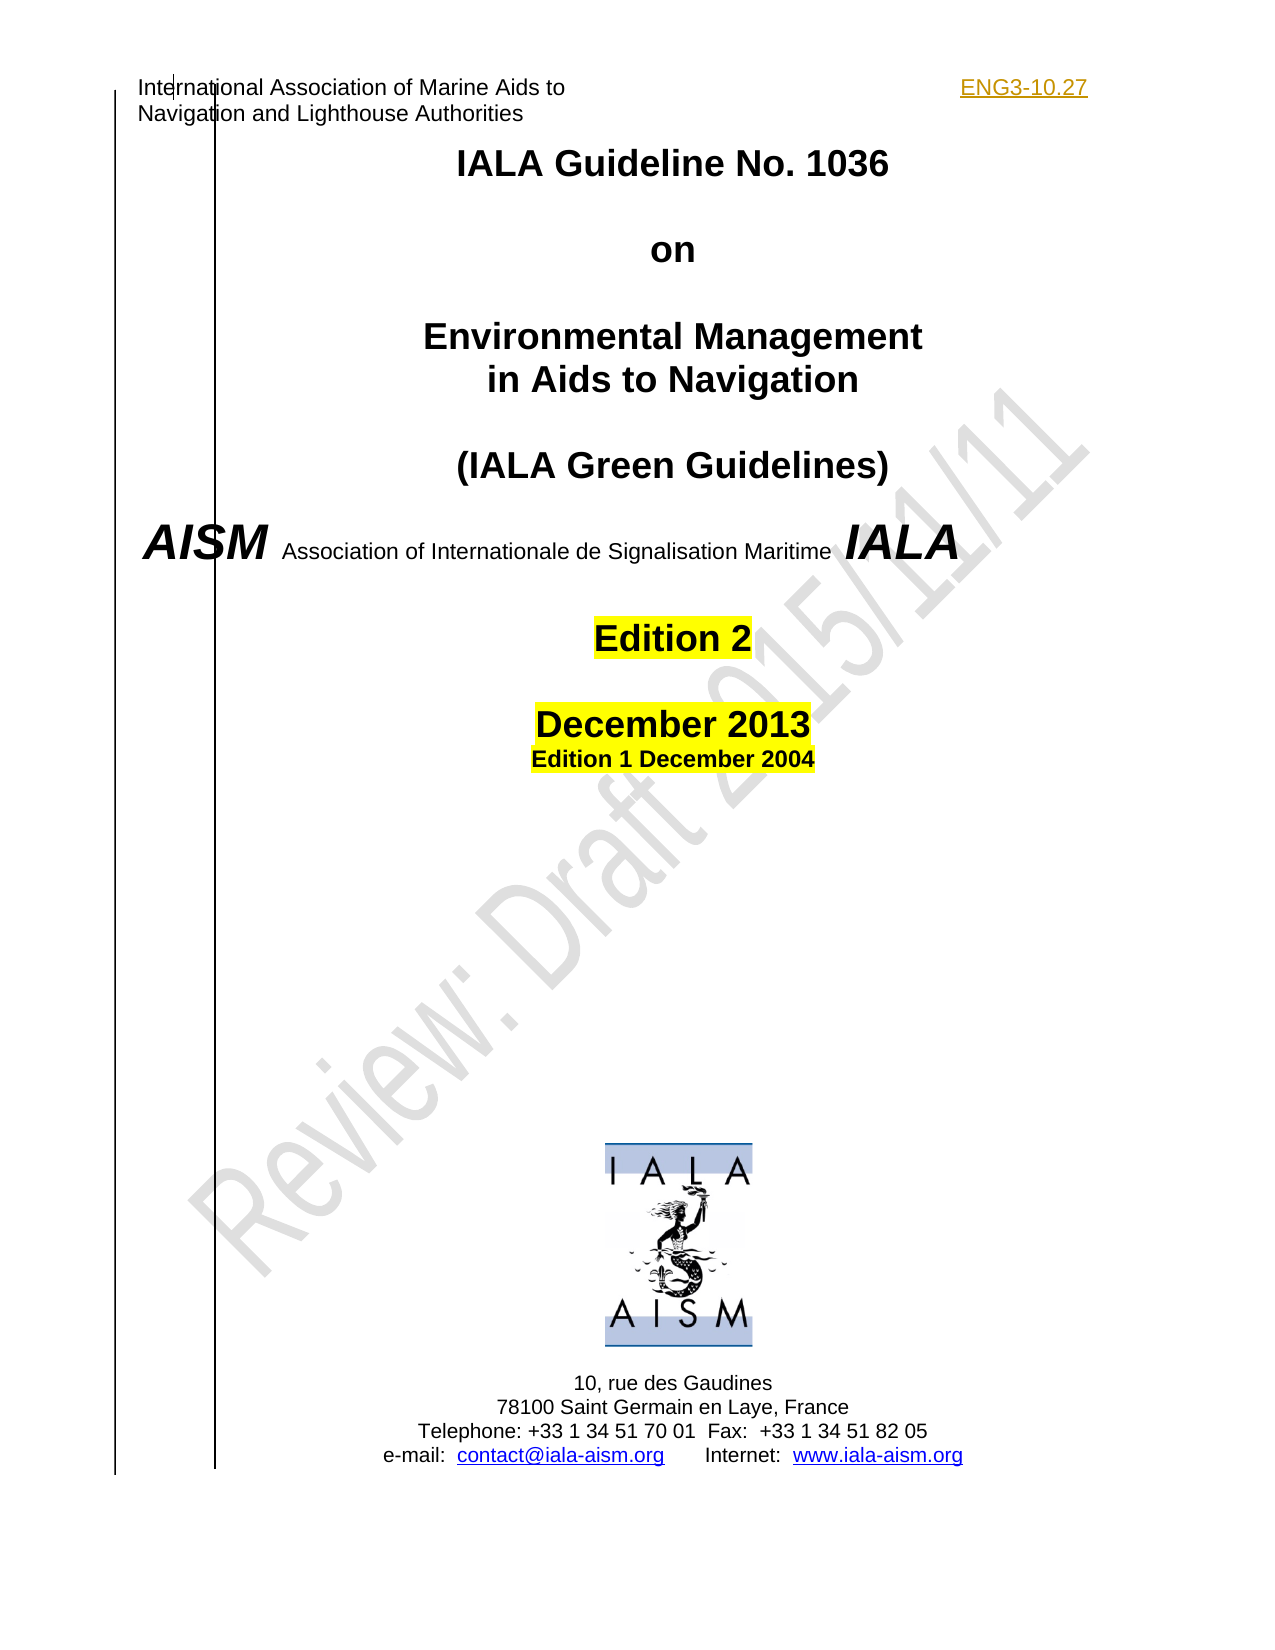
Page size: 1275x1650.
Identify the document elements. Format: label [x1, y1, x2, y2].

picture [605, 1143, 753, 1347]
